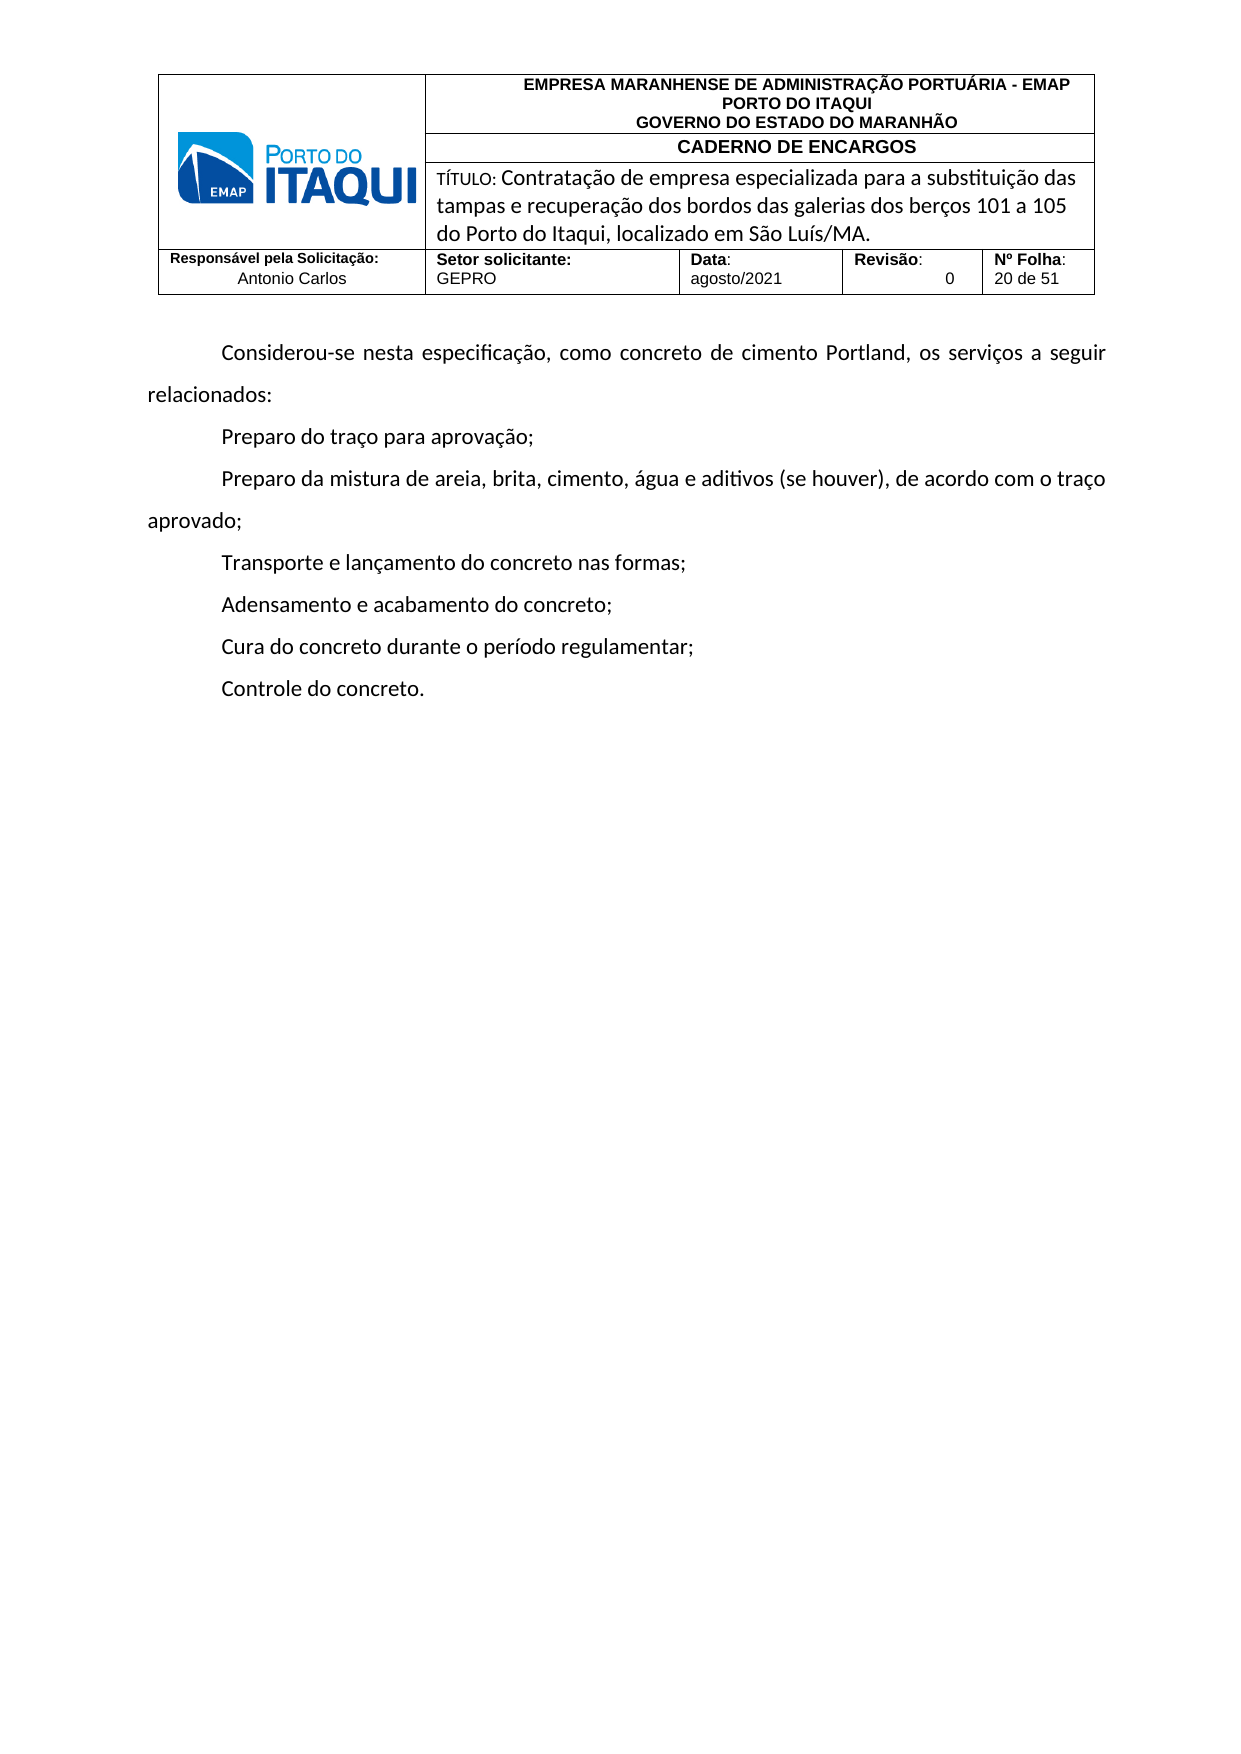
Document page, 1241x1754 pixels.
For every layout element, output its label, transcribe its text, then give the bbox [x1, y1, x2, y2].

text Adensamento e acabamento do concreto; [147, 590, 1107, 618]
text Controle do concreto. [147, 674, 1107, 702]
picture [170, 122, 423, 211]
text Considerou-se nesta especificação, como concreto de cimento Portland, os serviços a seguir relacionados: [147, 338, 1107, 408]
text Transporte e lançamento do concreto nas formas; [147, 548, 1107, 576]
text Preparo da mistura de areia, brita, cimento, água e aditivos (se houver), de acordo com o traço aprovado; [147, 464, 1107, 534]
text Preparo do traço para aprovação; [147, 422, 1107, 450]
text Cura do concreto durante o período regulamentar; [147, 632, 1107, 660]
